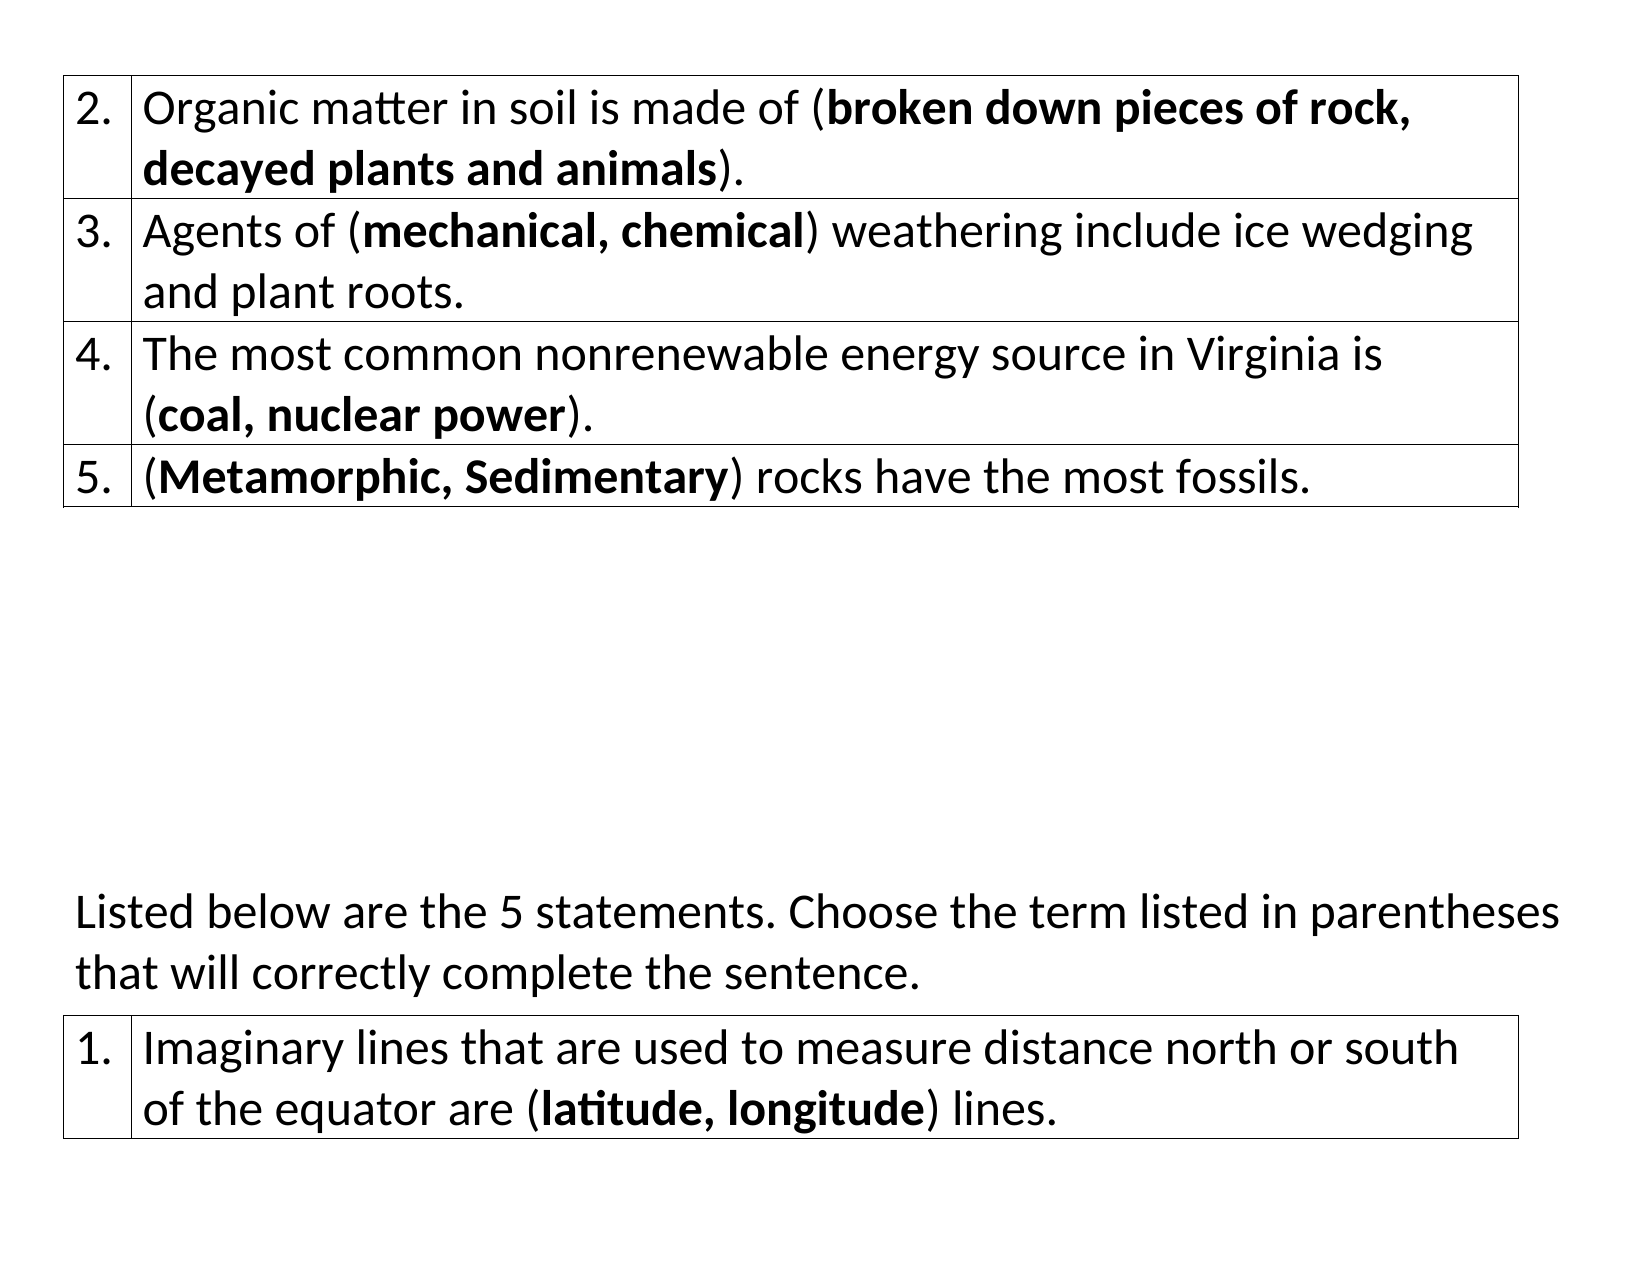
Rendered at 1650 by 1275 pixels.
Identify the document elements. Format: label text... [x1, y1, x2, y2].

table_cell 2. [64, 76, 131, 198]
table_cell Agents of (mechanical, chemical) weathering include ice wedging and plant roots. [132, 199, 1518, 321]
table_cell 4. [64, 322, 131, 444]
table_cell Organic matter in soil is made of (broken down pieces of rock, decayed plants and animals). [132, 76, 1518, 198]
text Listed below are the 5 statements. Choose the term listed in parentheses that will correctly complete the sentence. [75, 880, 1575, 1002]
table_cell (Metamorphic, Sedimentary) rocks have the most fossils. [132, 445, 1518, 506]
table_cell 3. [64, 199, 131, 321]
table_header 1. [64, 1016, 131, 1138]
table_cell 5. [64, 445, 131, 506]
table_cell The most common nonrenewable energy source in Virginia is (coal, nuclear power). [132, 322, 1518, 444]
table_header Imaginary lines that are used to measure distance north or south of the equator are (latitude, longitude) lines. [132, 1016, 1518, 1138]
